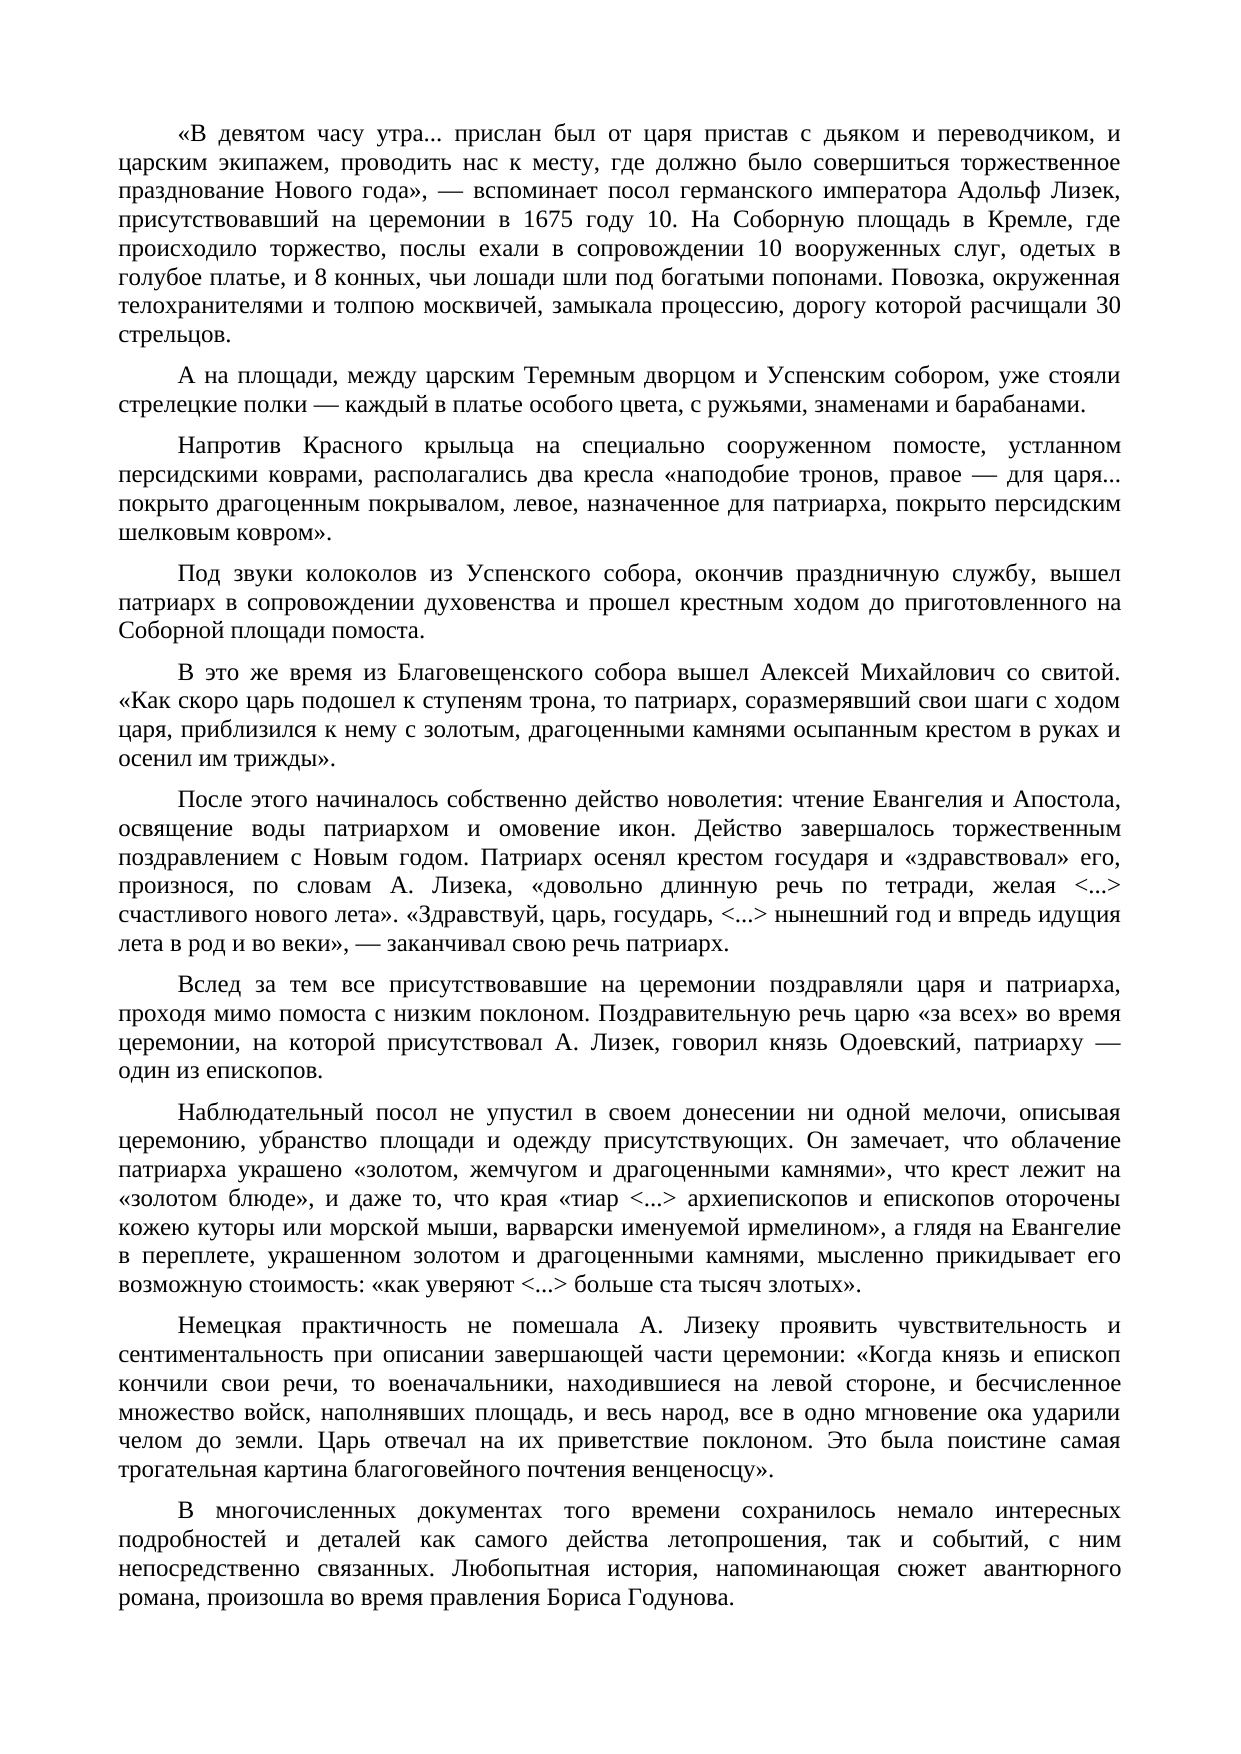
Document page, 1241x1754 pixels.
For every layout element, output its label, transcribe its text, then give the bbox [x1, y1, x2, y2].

text Наблюдательный посол не упустил в своем донесении ни одной мелочи, описывая церемонию, убранство площади и одежду присутствующих. Он замечает, что облачение патриарха украшено «золотом, жемчугом и драгоценными камнями», что крест лежит на «золотом блюде», и даже то, что края «тиар <...> архиепископов и епископов оторочены кожею куторы или морской мыши, варварски именуемой ирмелином», а глядя на Евангелие в переплете, украшенном золотом и драгоценными камнями, мысленно прикидывает его возможную стоимость: «как уверяют <...> больше ста тысяч злотых». [118, 1097, 1122, 1298]
text После этого начиналось собственно действо новолетия: чтение Евангелия и Апостола, освящение воды патриархом и омовение икон. Действо завершалось торжественным поздравлением с Новым годом. Патриарх осенял крестом государя и «здравствовал» его, произнося, по словам А. Лизека, «довольно длинную речь по тетради, желая <...> счастливого нового лета». «Здравствуй, царь, государь, <...> нынешний год и впредь идущия лета в род и во веки», — заканчивал свою речь патриарх. [118, 784, 1122, 957]
text А на площади, между царским Теремным дворцом и Успенским собором, уже стояли стрелецкие полки — каждый в платье особого цвета, с ружьями, знаменами и барабанами. [118, 361, 1122, 418]
text Под звуки колоколов из Успенского собора, окончив праздничную службу, вышел патриарх в сопровождении духовенства и прошел крестным ходом до приготовленного на Соборной площади помоста. [118, 558, 1122, 644]
text «В девятом часу утра... прислан был от царя пристав с дьяком и переводчиком, и царским экипажем, проводить нас к месту, где должно было совершиться торжественное празднование Нового года», — вспоминает посол германского императора Адольф Лизек, присутствовавший на церемонии в 1675 году 10. На Соборную площадь в Кремле, где происходило торжество, послы ехали в сопровождении 10 вооруженных слуг, одетых в голубое платье, и 8 конных, чьи лошади шли под богатыми попонами. Повозка, окруженная телохранителями и толпою москвичей, замыкала процессию, дорогу которой расчищали 30 стрельцов. [118, 118, 1122, 348]
text В это же время из Благовещенского собора вышел Алексей Михайлович со свитой. «Как скоро царь подошел к ступеням трона, то патриарх, соразмерявший свои шаги с ходом царя, приблизился к нему с золотым, драгоценными камнями осыпанным крестом в руках и осенил им трижды». [118, 657, 1122, 772]
text В многочисленных документах того времени сохранилось немало интересных подробностей и деталей как самого действа летопрошения, так и событий, с ним непосредственно связанных. Любопытная история, напоминающая сюжет авантюрного романа, произошла во время правления Бориса Годунова. [118, 1496, 1122, 1611]
text Немецкая практичность не помешала А. Лизеку проявить чувствительность и сентиментальность при описании завершающей части церемонии: «Когда князь и епископ кончили свои речи, то военачальники, находившиеся на левой стороне, и бесчисленное множество войск, наполнявших площадь, и весь народ, все в одно мгновение ока ударили челом до земли. Царь отвечал на их приветствие поклоном. Это была поистине самая трогательная картина благоговейного почтения венценосцу». [118, 1311, 1122, 1483]
text Напротив Красного крыльца на специально сооруженном помосте, устланном персидскими коврами, располагались два кресла «наподобие тронов, правое — для царя... покрыто драгоценным покрывалом, левое, назначенное для патриарха, покрыто персидским шелковым ковром». [118, 431, 1122, 546]
text Вслед за тем все присутствовавшие на церемонии поздравляли царя и патриарха, проходя мимо помоста с низким поклоном. Поздравительную речь царю «за всех» во время церемонии, на которой присутствовал А. Лизек, говорил князь Одоевский, патриарху — один из епископов. [118, 969, 1122, 1084]
